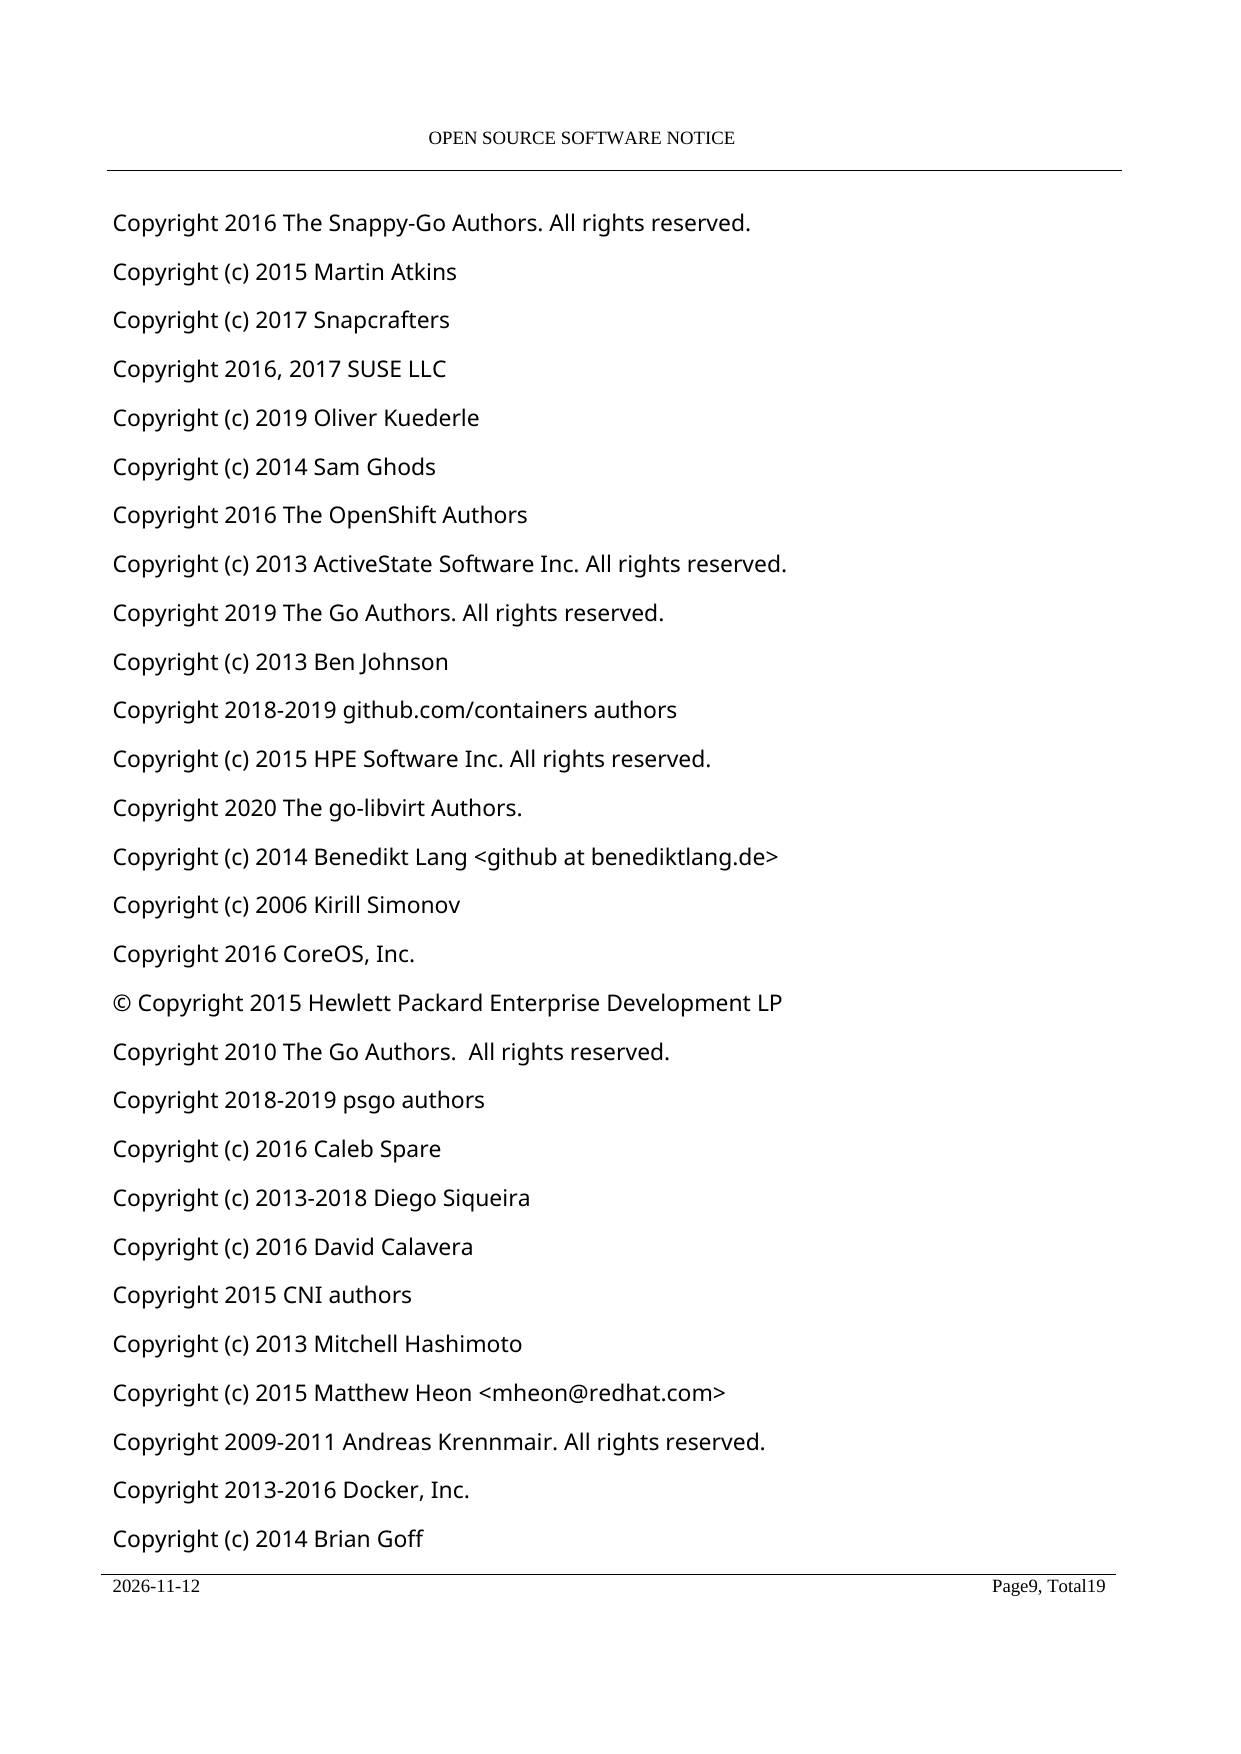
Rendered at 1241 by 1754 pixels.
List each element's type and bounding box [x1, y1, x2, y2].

text [112, 206, 1128, 1555]
